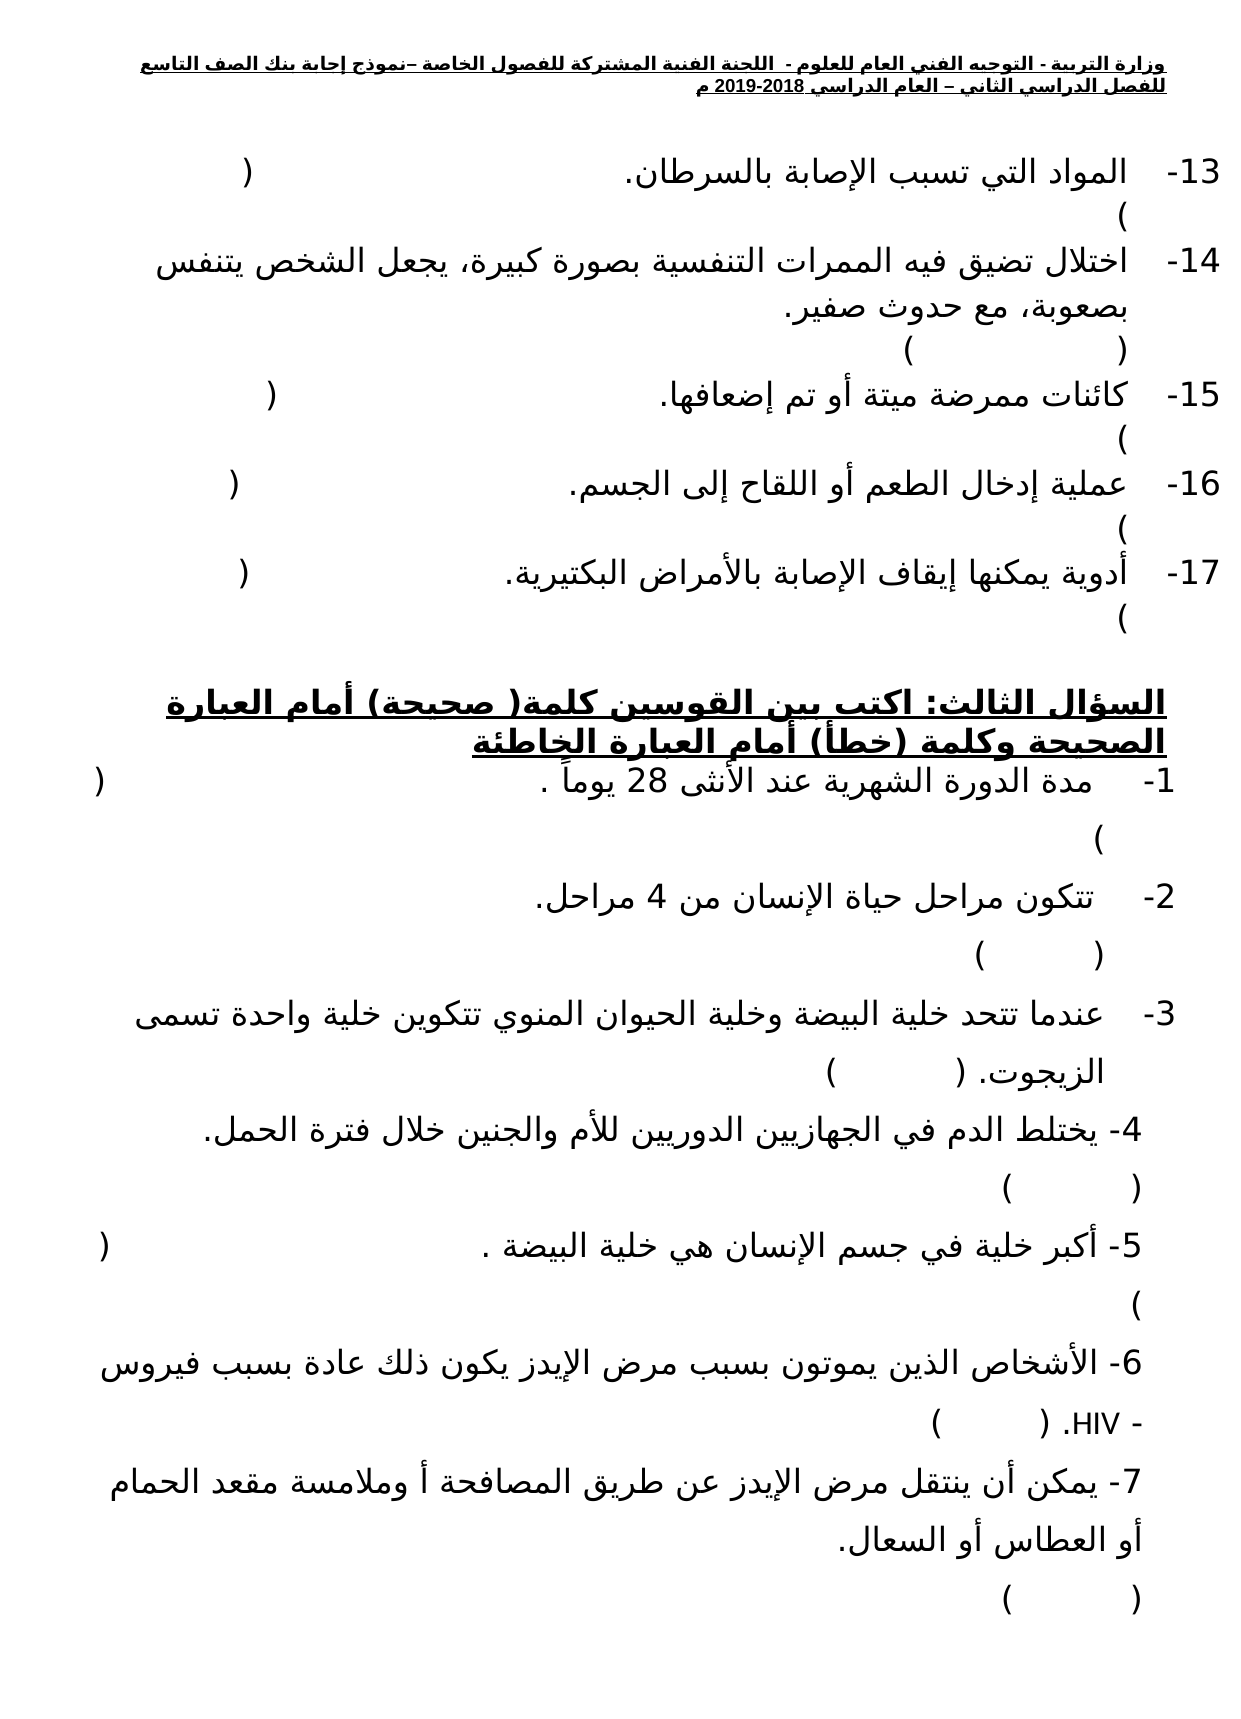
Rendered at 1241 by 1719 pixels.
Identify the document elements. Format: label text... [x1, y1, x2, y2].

list عملية إدخال الطعم أو اللقاح إلى الجسم. ( ) [89, 464, 1166, 548]
list مدة الدورة الشهرية عند الأنثى 28 يوماً . ( ) [89, 761, 1143, 858]
list اختلال تضيق فيه الممرات التنفسية بصورة كبيرة، يجعل الشخص يتنفس بصعوبة، مع حدوث صفير. ( ) [89, 241, 1166, 369]
text 5- أكبر خلية في جسم الإنسان هي خلية البيضة . ( ) [89, 1227, 1143, 1324]
text السؤال الثالث: اكتب بين القوسين كلمة( صحيحة) أمام العبارة الصحيحة وكلمة (خطأ) أمام العبارة الخاطئة [89, 683, 1166, 761]
list كائنات ممرضة ميتة أو تم إضعافها. ( ) [89, 375, 1166, 459]
text 6- الأشخاص الذين يموتون بسبب مرض الإيدز يكون ذلك عادة بسبب فيروس - HIV. ( ) [89, 1343, 1143, 1442]
list المواد التي تسبب الإصابة بالسرطان. ( ) [89, 152, 1166, 236]
text 7- يمكن أن ينتقل مرض الإيدز عن طريق المصافحة أ وملامسة مقعد الحمام أو العطاس أو السعال. ( ) [89, 1463, 1143, 1618]
list عندما تتحد خلية البيضة وخلية الحيوان المنوي تتكوين خلية واحدة تسمى الزيجوت. ( ) [89, 994, 1143, 1091]
list تتكون مراحل حياة الإنسان من 4 مراحل. ( ) [89, 878, 1143, 975]
list 4- يختلط الدم في الجهازيين الدوريين للأم والجنين خلال فترة الحمل. ( ) [89, 1111, 1143, 1208]
list أدوية يمكنها إيقاف الإصابة بالأمراض البكتيرية. ( ) [89, 553, 1166, 637]
